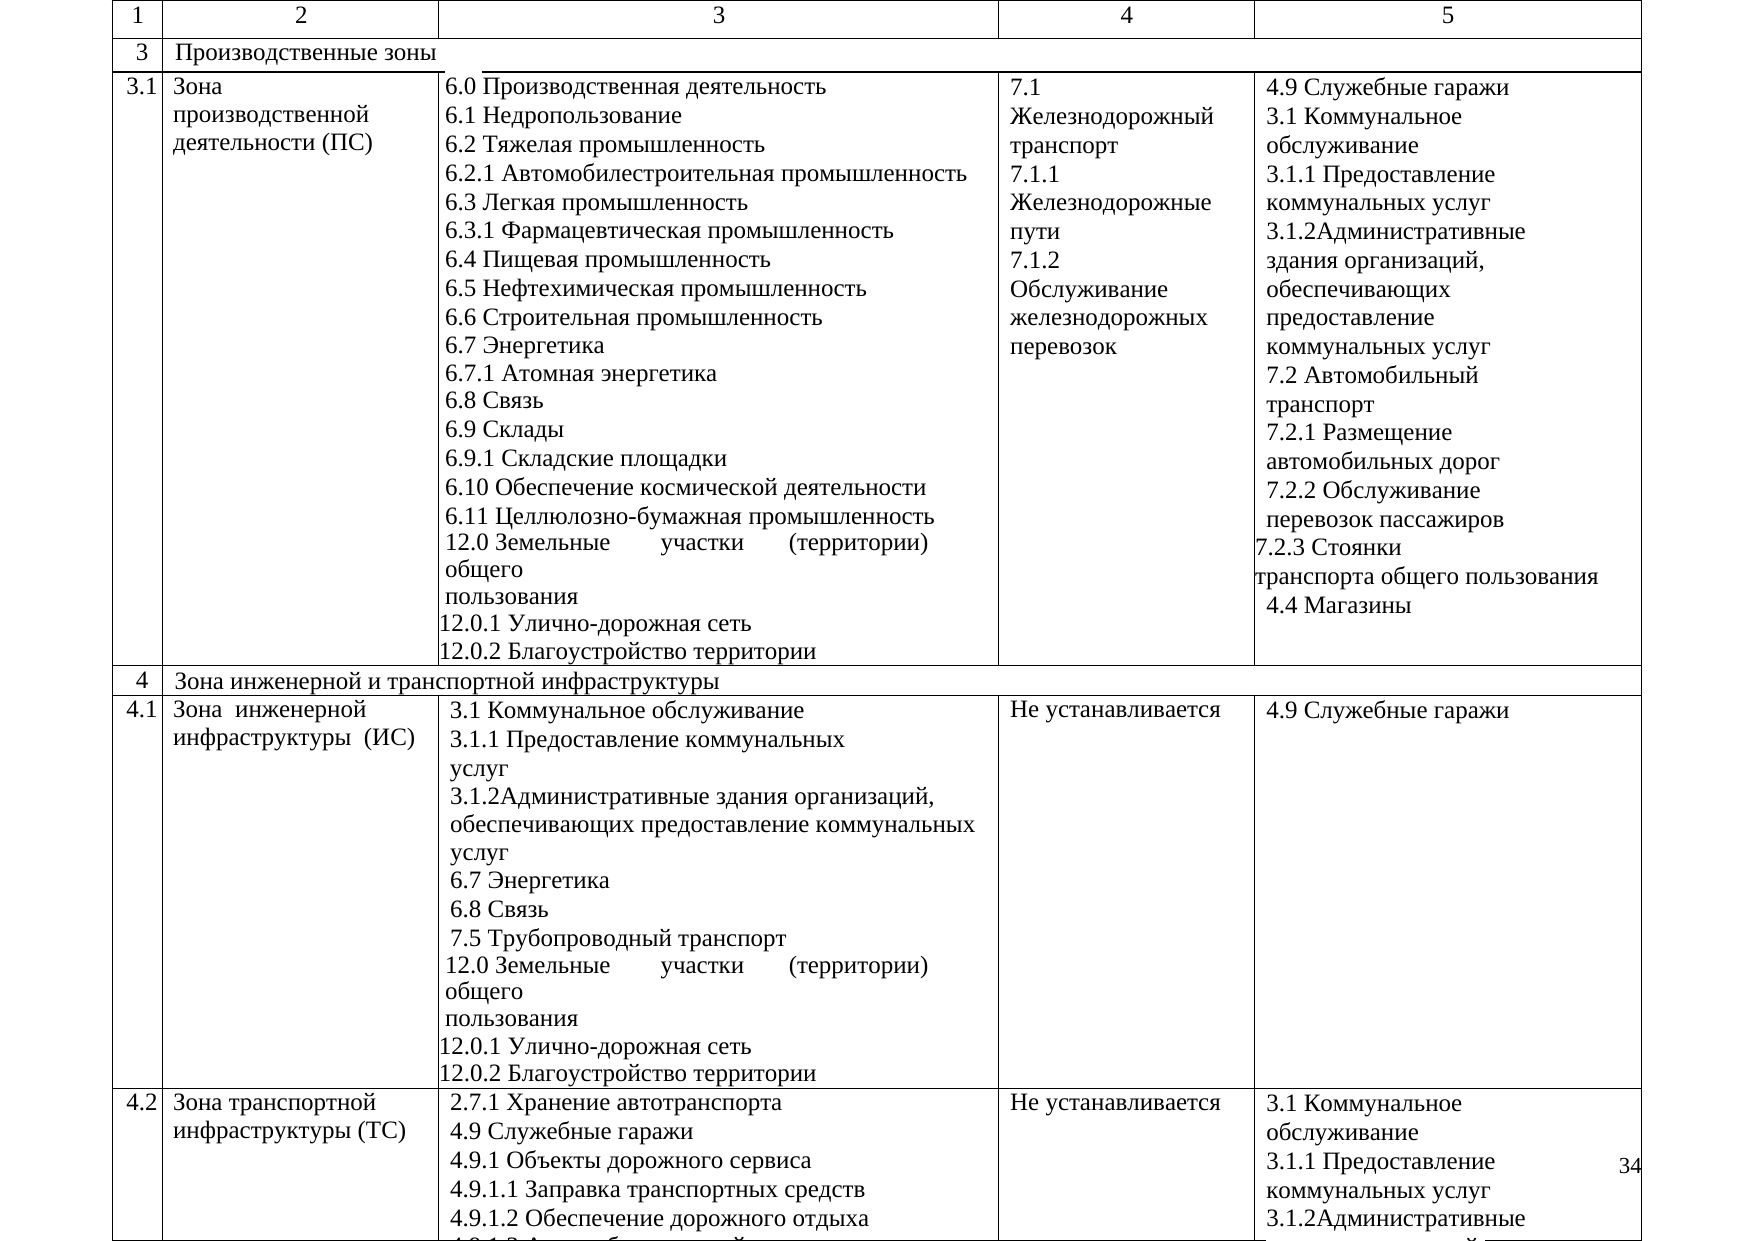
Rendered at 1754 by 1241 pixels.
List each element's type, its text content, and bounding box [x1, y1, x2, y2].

table_cell 3.1 Коммунальное обслуживание 3.1.1 Предоставление коммунальных услуг 3.1.2Административные здания организаций, обеспечивающих предоставление коммунальных услуг Энергетика Связь [1255, 1089, 1641, 1240]
table_header 3 [439, 1, 998, 38]
table_cell 3 [113, 39, 162, 71]
table_header 1 [113, 1, 162, 38]
table_cell 3.1 Коммунальное обслуживание 3.1.1 Предоставление коммунальных услуг 3.1.2Административные здания организаций, обеспечивающих предоставление коммунальных услуг 6.7 Энергетика 6.8 Связь 7.5 Трубопроводный транспорт 12.0 Земельные участки (территории) общего пользования 12.0.1 Улично-дорожная сеть 12.0.2 Благоустройство территории [439, 696, 998, 1087]
table_cell 4 [113, 666, 162, 694]
table_header 5 [1255, 1, 1641, 38]
table_header 4 [999, 1, 1254, 38]
table_cell 4.9 Служебные гаражи 3.1 Коммунальное обслуживание 3.1.1 Предоставление коммунальных услуг 3.1.2Административные здания организаций, обеспечивающих предоставление коммунальных услуг 7.2 Автомобильный транспорт 7.2.1 Размещение автомобильных дорог 7.2.2 Обслуживание перевозок пассажиров 7.2.3 Стоянки транспорта общего пользования 4.4 Магазины [1255, 73, 1641, 665]
table_cell Зона транспортной инфраструктуры (ТС) [163, 1089, 438, 1240]
table_cell Не устанавливается [999, 696, 1254, 1087]
table_cell 2.7.1 Хранение автотранспорта 4.9 Служебные гаражи 4.9.1 Объекты дорожного сервиса 4.9.1.1 Заправка транспортных средств 4.9.1.2 Обеспечение дорожного отдыха 4.9.1.3 Автомобильные мойки 4.9.1.4 Ремонт автомобилей 7.0 Транспорт 7.1 Железнодорожный транспорт 7.1.1 Железнодорожные пути 7.1.2 Обслуживание железнодорожных перевозок 7.2 Автомобильный транспорт 7.2.1 Размещение автомобильных дорог 7.2.2 Обслуживание перевозок пассажиров 7.2.3 Стоянки транспорта общего пользования 7.3 Водный транспорт 7.4 Воздушный транспорт 12.0 Земельные участки (территории) общего пользования 12.0.1 Улично-дорожная сеть 12.0.2 Благоустройство территории [439, 1089, 998, 1240]
table_cell 3.1 [113, 73, 162, 665]
table_cell Не устанавливается [999, 1089, 1254, 1240]
table_cell 7.1 Железнодорожный транспорт 7.1.1 Железнодорожные пути 7.1.2 Обслуживание железнодорожных перевозок [999, 73, 1254, 665]
table_cell 4.2 [113, 1089, 162, 1240]
table_cell 4.1 [113, 696, 162, 1087]
table_cell 4.9 Служебные гаражи [1255, 696, 1641, 1087]
table_cell 6.0 Производственная деятельность 6.1 Недропользование 6.2 Тяжелая промышленность 6.2.1 Автомобилестроительная промышленность 6.3 Легкая промышленность 6.3.1 Фармацевтическая промышленность 6.4 Пищевая промышленность 6.5 Нефтехимическая промышленность 6.6 Строительная промышленность 6.7 Энергетика 6.7.1 Атомная энергетика 6.8 Связь 6.9 Склады 6.9.1 Складские площадки 6.10 Обеспечение космической деятельности 6.11 Целлюлозно-бумажная промышленность 12.0 Земельные участки (территории) общего пользования 12.0.1 Улично-дорожная сеть 12.0.2 Благоустройство территории [439, 73, 998, 665]
table_cell Зона инженерной и транспортной инфраструктуры [163, 666, 1641, 694]
table_cell Зона инженерной инфраструктуры (ИС) [163, 696, 438, 1087]
table_header 2 [163, 1, 438, 38]
table_cell Производственные зоны [163, 39, 1641, 71]
table_cell Зона производственной деятельности (ПС) [163, 73, 438, 665]
